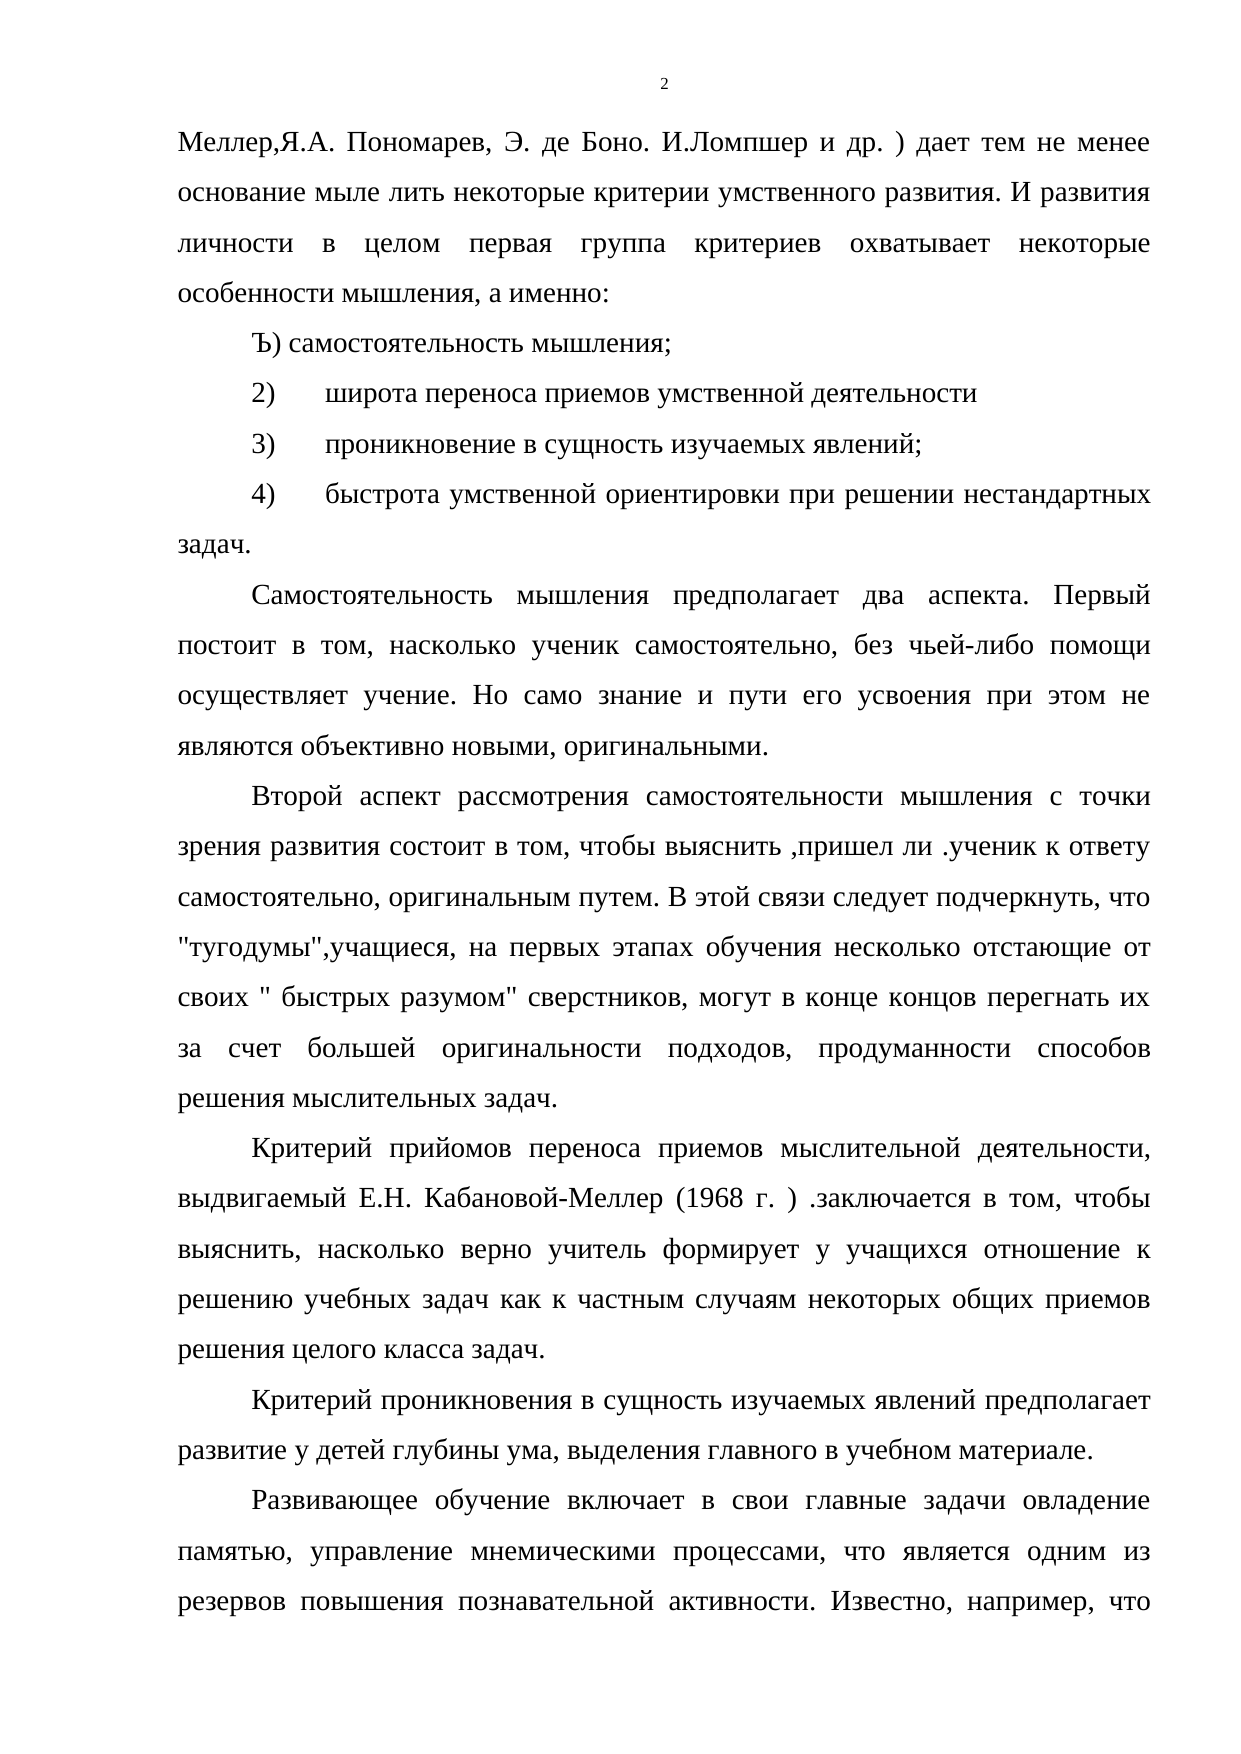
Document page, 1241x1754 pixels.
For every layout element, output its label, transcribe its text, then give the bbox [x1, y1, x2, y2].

text Самостоятельность мышления предполагает два аспекта. Первый постоит в том, насколько ученик самостоятельно, без чьей-либо помощи осуществляет учение. Но само знание и пути его усвоения при этом не являются объективно новыми, оригинальными. [177, 577, 1152, 761]
text 3) проникновение в сущность изучаемых явлений; [177, 426, 1152, 459]
text 2) широта переноса приемов умственной деятельности [177, 376, 1152, 409]
text Ъ) самостоятельность мышления; [177, 325, 1152, 359]
text Критерий прийомов переноса приемов мыслительной деятельности, выдвигаемый Е.Н. Кабановой-Меллер (1968 г. ) .заключается в том, чтобы выяснить, насколько верно учитель формирует у учащихся отношение к решению учебных задач как к частным случаям некоторых общих приемов решения целого класса задач. [177, 1130, 1152, 1365]
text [177, 1482, 1152, 1617]
text Второй аспект рассмотрения самостоятельности мышления с точки зрения развития состоит в том, чтобы выяснить ,пришел ли .ученик к ответу самостоятельно, оригинальным путем. В этой связи следует подчеркнуть, что "тугодумы",учащиеся, на первых этапах обучения несколько отстающие от своих " быстрых разумом" сверстников, могут в конце концов перегнать их за счет большей оригинальности подходов, продуманности способов решения мыслительных задач. [177, 778, 1152, 1113]
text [177, 124, 1152, 308]
text 4) быстрота умственной ориентировки при решении нестандартных задач. [177, 476, 1152, 560]
text Критерий проникновения в сущность изучаемых явлений предполагает развитие у детей глубины ума, выделения главного в учебном материале. [177, 1382, 1152, 1466]
